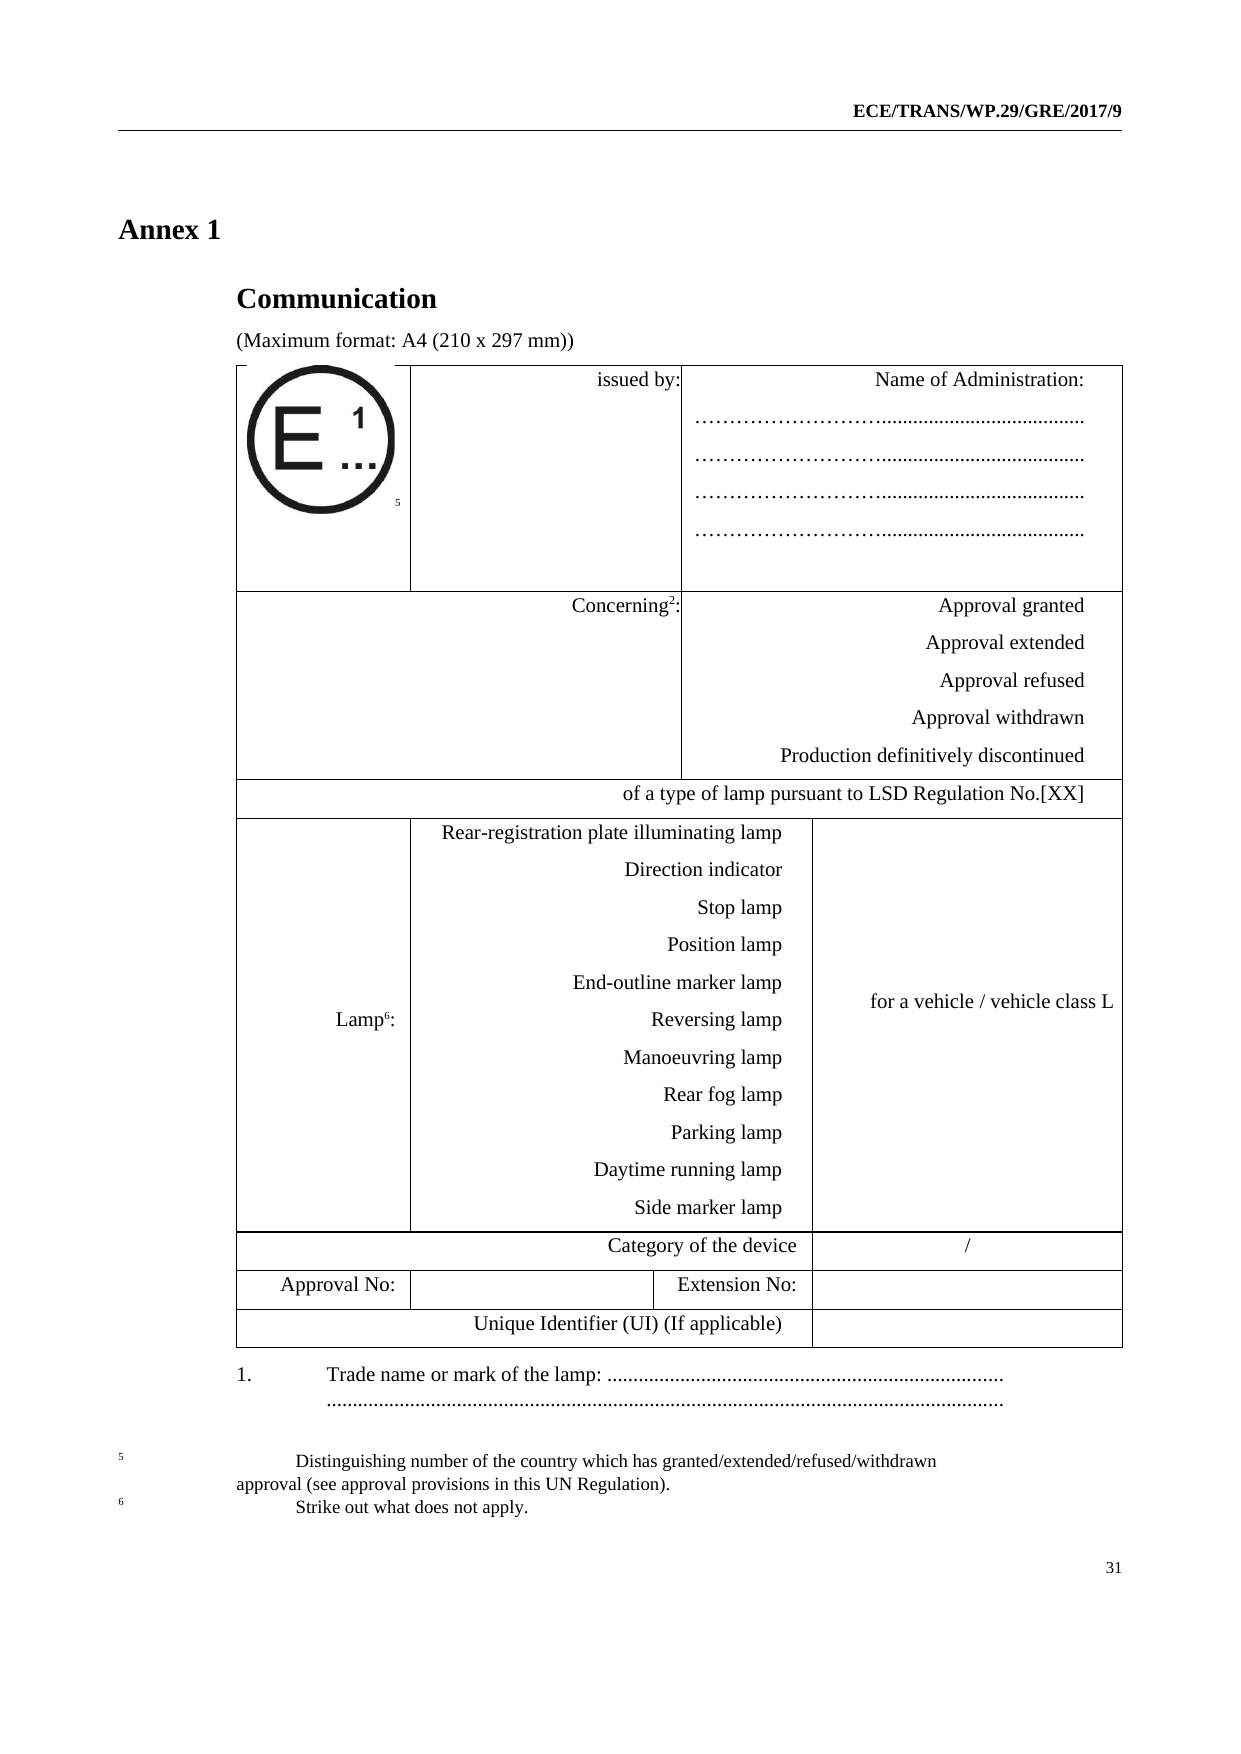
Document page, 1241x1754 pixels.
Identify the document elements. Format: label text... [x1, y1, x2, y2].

table_cell [411, 1271, 653, 1308]
table_cell Unique Identifier (UI) (If applicable) [237, 1310, 812, 1347]
table_cell Concerning2: [237, 592, 681, 779]
table_cell Approval No: [237, 1271, 410, 1308]
table_cell [813, 1310, 1122, 1347]
table_cell Approval granted Approval extended Approval refused Approval withdrawn Production definitively discontinued [682, 592, 1122, 779]
table_header issued by: [411, 366, 681, 591]
table_cell of a type of lamp pursuant to LSD Regulation No.[XX] [237, 780, 1122, 818]
picture [246, 365, 395, 514]
text Annex 1 [118, 215, 1004, 246]
table_cell / [813, 1233, 1122, 1270]
text Communication [118, 283, 1004, 315]
table_cell [813, 1271, 1122, 1308]
table_cell Rear-registration plate illuminating lamp Direction indicator Stop lamp Position lamp End-outline marker lamp Reversing lamp Manoeuvring lamp Rear fog lamp Parking lamp Daytime running lamp Side marker lamp [411, 819, 812, 1231]
table_cell for a vehicle / vehicle class L [813, 819, 1122, 1231]
text 1. Trade name or mark of the lamp: [236, 1361, 1004, 1411]
table_cell Extension No: [654, 1271, 812, 1308]
table_header Name of Administration: ………………………....................................... ………………………....................................... ………………………....................................... ………………………....................................... [682, 366, 1122, 591]
table_cell Lamp: [237, 819, 410, 1231]
table_header [237, 366, 410, 591]
text (Maximum format: A4 (210 x 297 mm)) [177, 327, 1122, 352]
table_cell Category of the device [237, 1233, 812, 1270]
